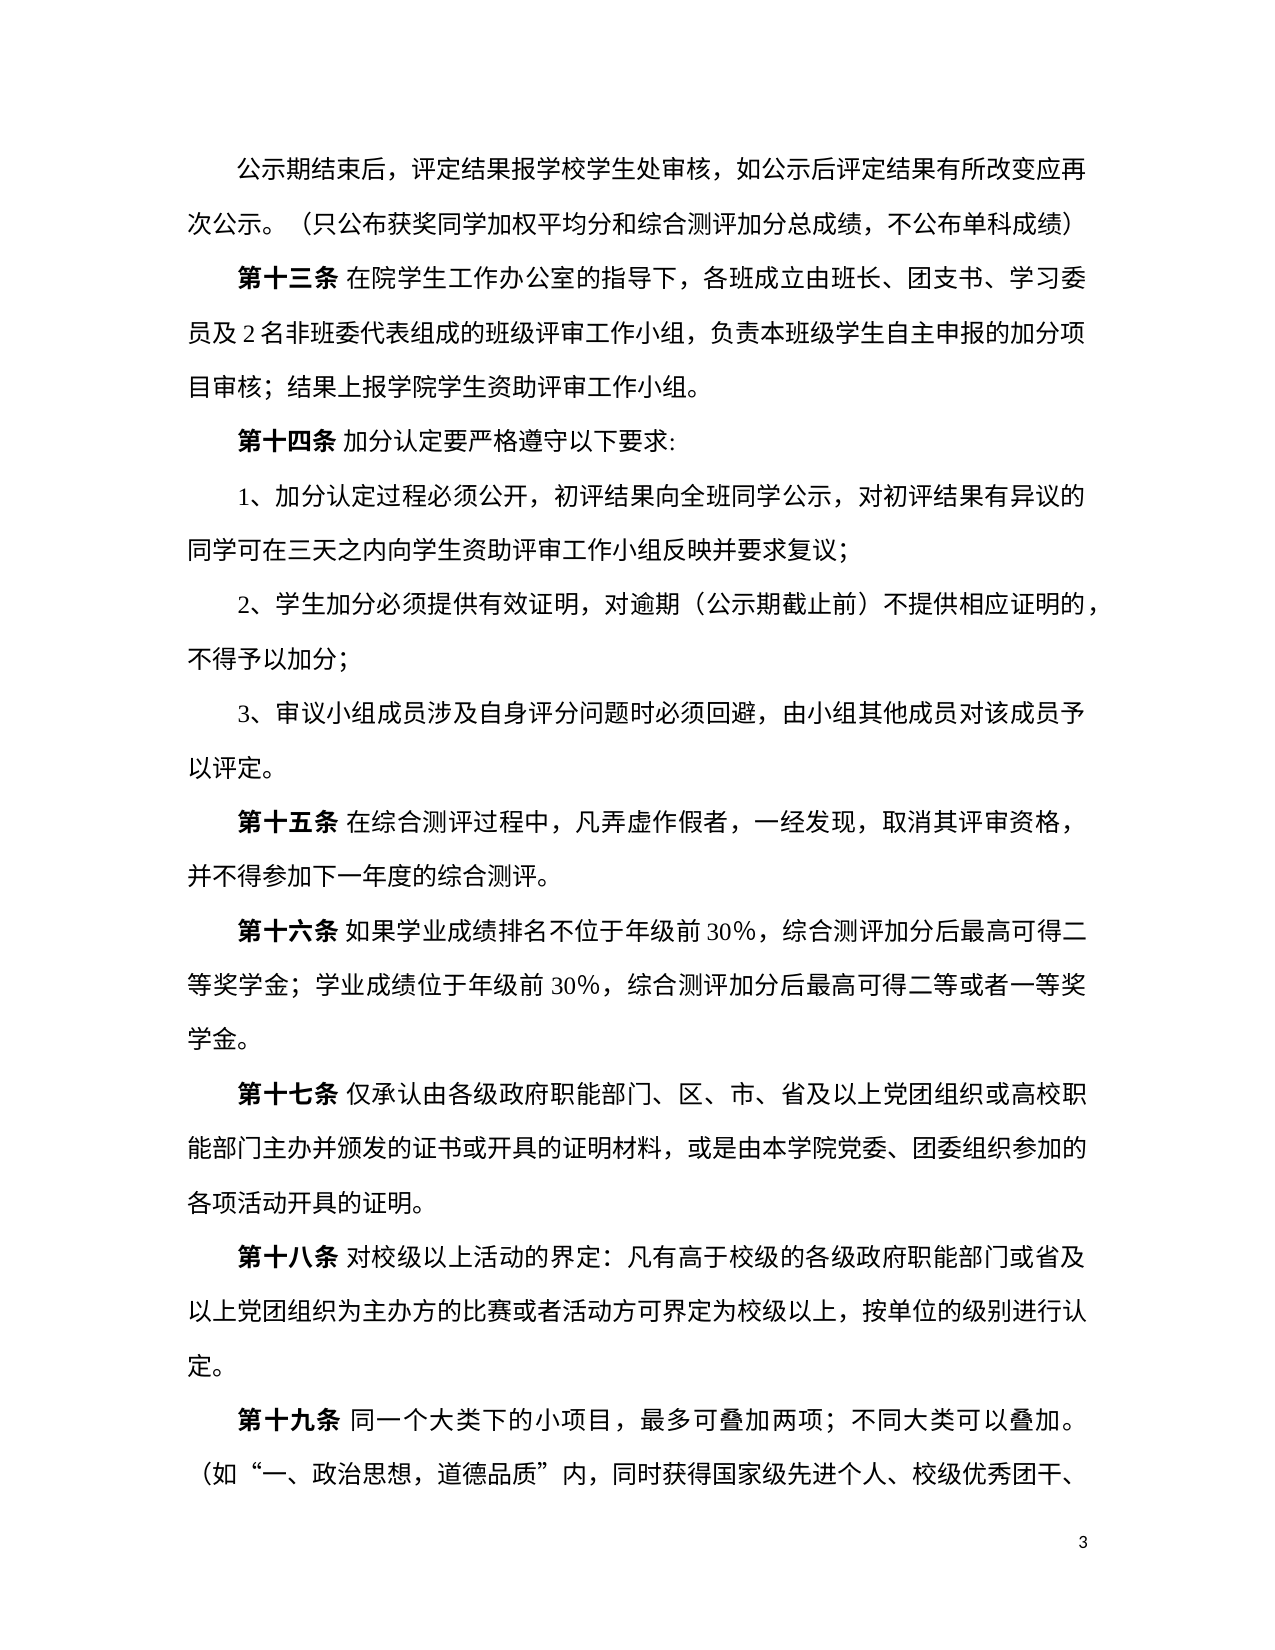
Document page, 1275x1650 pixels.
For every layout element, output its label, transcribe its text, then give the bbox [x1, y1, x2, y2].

text 第十七条 仅承认由各级政府职能部门、区、市、省及以上党团组织或高校职能部门主办并颁发的证书或开具的证明材料，或是由本学院党委、团委组织参加的各项活动开具的证明。 [187, 1074, 1087, 1219]
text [187, 1401, 1087, 1491]
text 公示期结束后，评定结果报学校学生处审核，如公示后评定结果有所改变应再次公示。（只公布获奖同学加权平均分和综合测评加分总成绩，不公布单科成绩） [187, 150, 1087, 241]
text 第十八条 对校级以上活动的界定：凡有高于校级的各级政府职能部门或省及以上党团组织为主办方的比赛或者活动方可界定为校级以上，按单位的级别进行认定。 [187, 1237, 1087, 1382]
text 第十五条 在综合测评过程中，凡弄虚作假者，一经发现，取消其评审资格，并不得参加下一年度的综合测评。 [187, 802, 1087, 893]
text 第十六条 如果学业成绩排名不位于年级前30％，综合测评加分后最高可得二等奖学金；学业成绩位于年级前30％，综合测评加分后最高可得二等或者一等奖学金。 [187, 911, 1087, 1056]
text 第十四条 加分认定要严格遵守以下要求: [187, 422, 1087, 458]
text 2、学生加分必须提供有效证明，对逾期（公示期截止前）不提供相应证明的，不得予以加分； [187, 585, 1087, 676]
text 1、加分认定过程必须公开，初评结果向全班同学公示，对初评结果有异议的同学可在三天之内向学生资助评审工作小组反映并要求复议； [187, 476, 1087, 567]
text 第十三条 在院学生工作办公室的指导下，各班成立由班长、团支书、学习委员及2名非班委代表组成的班级评审工作小组，负责本班级学生自主申报的加分项目审核；结果上报学院学生资助评审工作小组。 [187, 259, 1087, 404]
text 3、审议小组成员涉及自身评分问题时必须回避，由小组其他成员对该成员予以评定。 [187, 694, 1087, 784]
